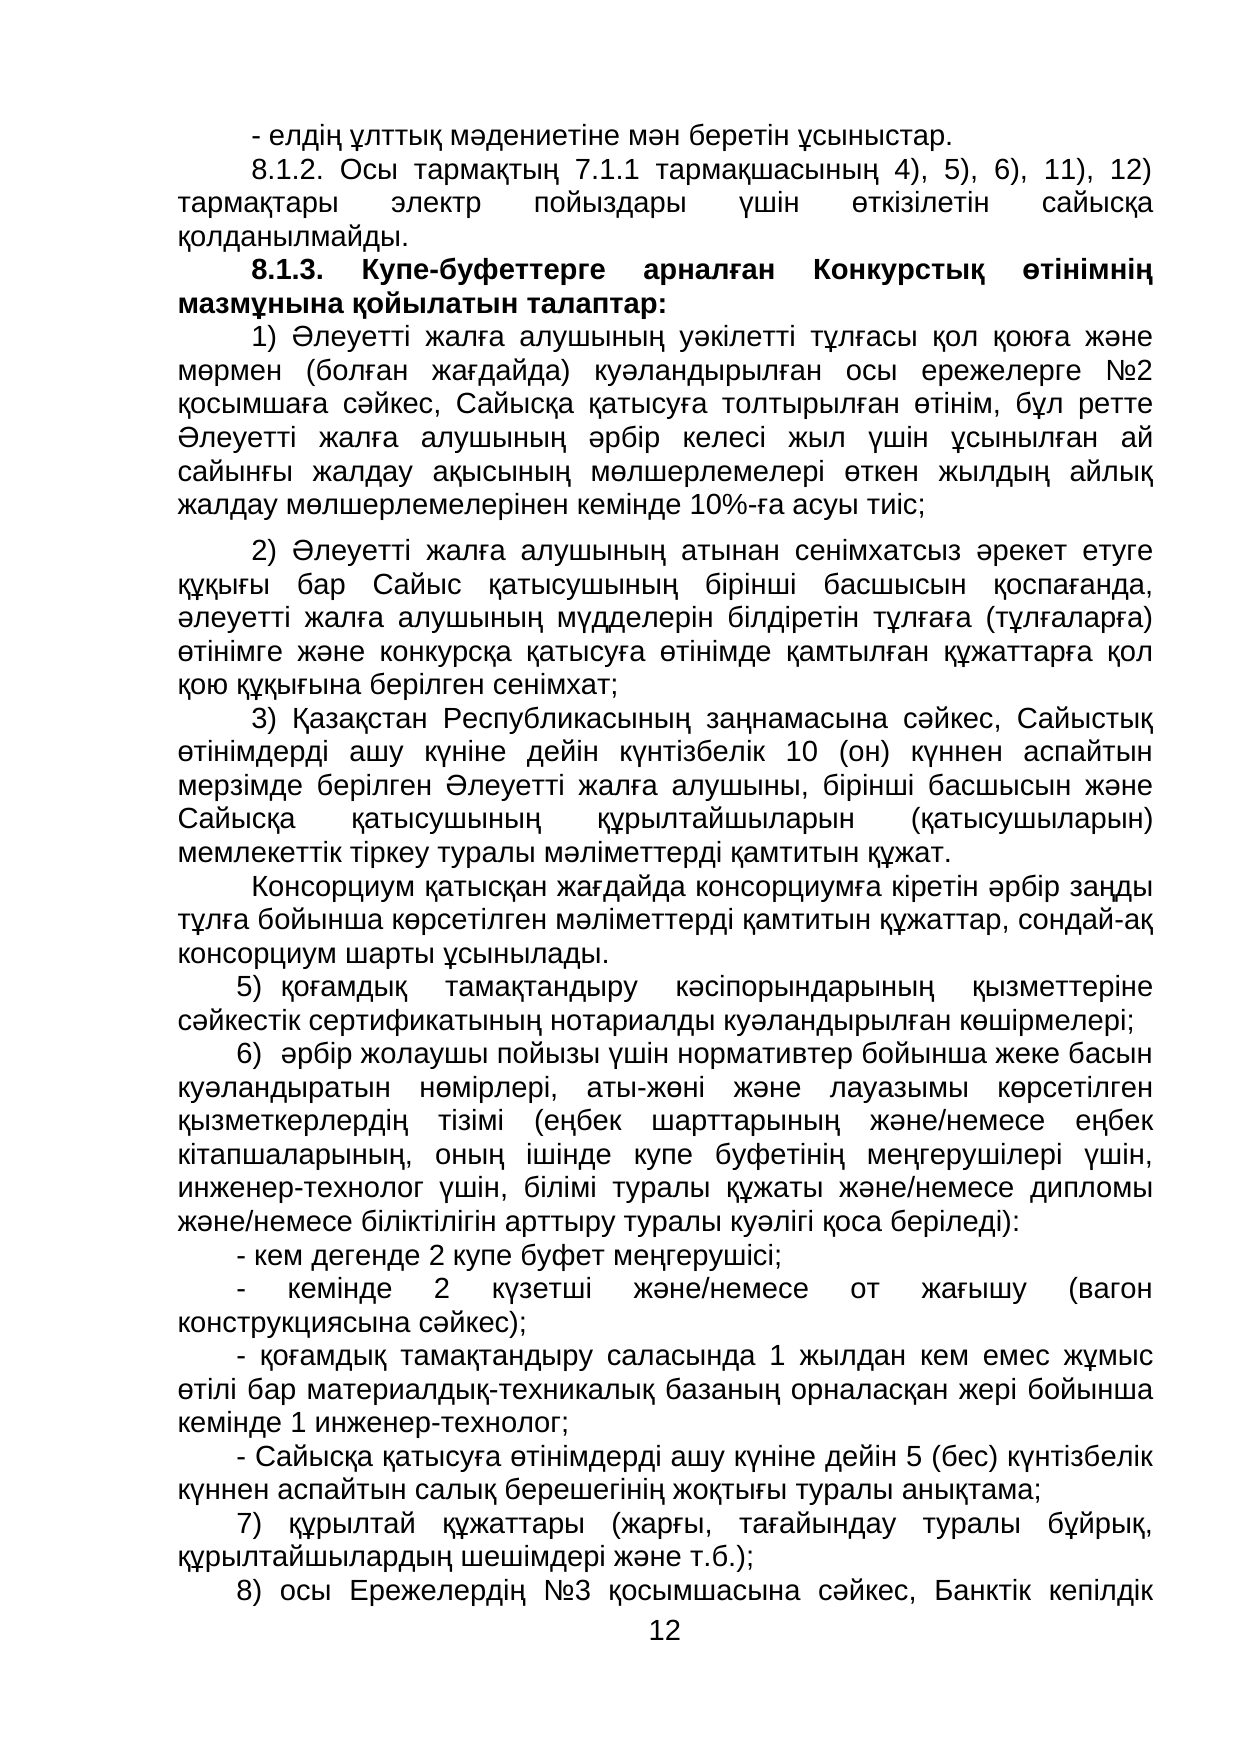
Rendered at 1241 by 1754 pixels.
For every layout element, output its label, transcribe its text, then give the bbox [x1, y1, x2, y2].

list - кем дегенде 2 купе буфет меңгерушісі; [236, 1237, 1154, 1271]
list 8.1.2. Осы тармақтың 7.1.1 тармақшасының 4), 5), 6), 11), 12) тармақтары электр пойыздары үшін өткізілетін сайысқа қолданылмайды. [177, 152, 1154, 252]
list 7) құрылтай құжаттары (жарғы, тағайындау туралы бұйрық, құрылтайшылардың шешімдері және т.б.); [177, 1506, 1154, 1573]
list 8.1.3. Купе-буфеттерге арналған Конкурстық өтінімнің мазмұнына қойылатын талаптар: [177, 252, 1154, 319]
list - Сайысқа қатысуға өтінімдерді ашу күніне дейін 5 (бес) күнтізбелік күннен аспайтын салық берешегінің жоқтығы туралы анықтама; [177, 1439, 1154, 1506]
list Консорциум қатысқан жағдайда консорциумға кіретін әрбір заңды тұлға бойынша көрсетілген мәліметтерді қамтитын құжаттар, сондай-ақ консорциум шарты ұсынылады. [177, 868, 1154, 969]
list 2) Әлеуетті жалға алушының атынан сенімхатсыз әрекет етуге құқығы бар Сайыс қатысушының бірінші басшысын қоспағанда, әлеуетті жалға алушының мүдделерін білдіретін тұлғаға (тұлғаларға) өтінімге және конкурсқа қатысуға өтінімде қамтылған құжаттарға қол қою құқығына берілген сенімхат; [177, 533, 1154, 701]
list 3) Қазақстан Республикасының заңнамасына сәйкес, Сайыстық өтінімдерді ашу күніне дейін күнтізбелік 10 (он) күннен аспайтын мерзімде берілген Әлеуетті жалға алушыны, бірінші басшысын және Сайысқа қатысушының құрылтайшыларын (қатысушыларын) мемлекеттік тіркеу туралы мәліметтерді қамтитын құжат. [177, 701, 1154, 868]
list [177, 1573, 1154, 1606]
list әрбір жолаушы пойызы үшін нормативтер бойынша жеке басын куәландыратын нөмірлері, аты-жөні және лауазымы көрсетілген қызметкерлердің тізімі (еңбек шарттарының және/немесе еңбек кітапшаларының, оның ішінде купе буфетінің меңгерушілері үшін, инженер-технолог үшін, білімі туралы құжаты және/немесе дипломы және/немесе біліктілігін арттыру туралы куәлігі қоса беріледі): [177, 1036, 1154, 1237]
list - қоғамдық тамақтандыру саласында 1 жылдан кем емес жұмыс өтілі бар материалдық-техникалық базаның орналасқан жері бойынша кемінде 1 инженер-технолог; [177, 1338, 1154, 1439]
list - кемінде 2 күзетші және/немесе от жағышу (вагон конструкциясына сәйкес); [177, 1271, 1154, 1338]
list - елдің ұлттық мәдениетіне мән беретін ұсыныстар. [177, 118, 1154, 152]
list қоғамдық тамақтандыру кәсіпорындарының қызметтеріне сәйкестік сертификатының нотариалды куәландырылған көшірмелері; [177, 969, 1154, 1036]
list 1) Әлеуетті жалға алушының уәкілетті тұлғасы қол қоюға және мөрмен (болған жағдайда) куәландырылған осы ережелерге №2 қосымшаға сәйкес, Сайысқа қатысуға толтырылған өтінім, бұл ретте Әлеуетті жалға алушының әрбір келесі жыл үшін ұсынылған ай сайынғы жалдау ақысының мөлшерлемелері өткен жылдың айлық жалдау мөлшерлемелерінен кемінде 10%-ға асуы тиіс; [177, 319, 1154, 521]
